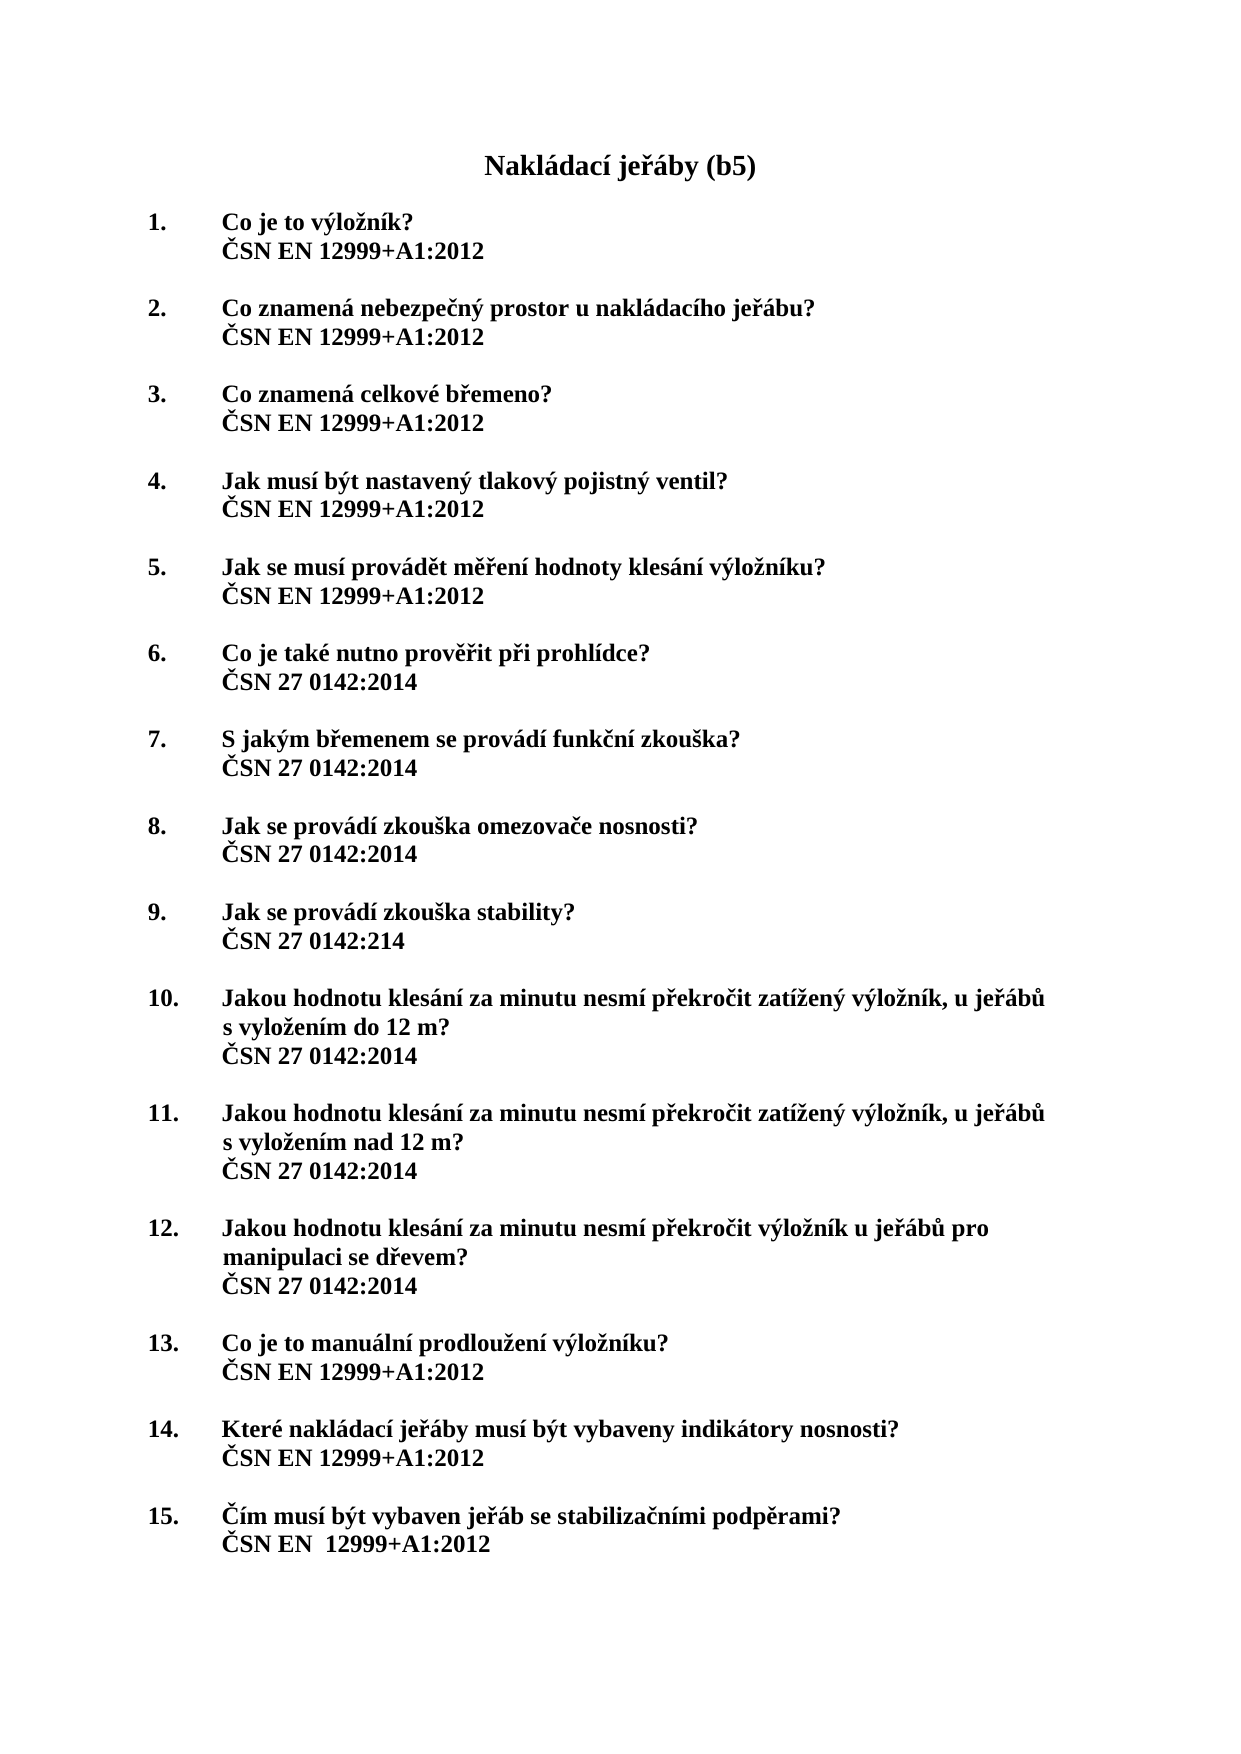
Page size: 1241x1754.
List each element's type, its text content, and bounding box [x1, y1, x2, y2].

text manipulaci se dřevem? [148, 1242, 1093, 1271]
text ČSN 27 0142:2014 [148, 667, 1093, 696]
text 1. Co je to výložník? [148, 207, 1093, 236]
text 8. Jak se provádí zkouška omezovače nosnosti? ČSN 27 0142:2014 [148, 811, 1093, 868]
text 2. Co znamená nebezpečný prostor u nakládacího jeřábu? ČSN EN 12999+A1:2012 [148, 293, 1093, 351]
text 11. Jakou hodnotu klesání za minutu nesmí překročit zatížený výložník, u jeřábů [148, 1098, 1093, 1127]
text 12. Jakou hodnotu klesání za minutu nesmí překročit výložník u jeřábů pro [148, 1213, 1093, 1242]
text ČSN EN 12999+A1:2012 [148, 236, 1093, 264]
text 4. Jak musí být nastavený tlakový pojistný ventil? ČSN EN 12999+A1:2012 [148, 466, 1093, 523]
text ČSN 27 0142:2014 [148, 1156, 1093, 1184]
text 3. Co znamená celkové břemeno? ČSN EN 12999+A1:2012 [148, 379, 1093, 437]
text 15. Čím musí být vybaven jeřáb se stabilizačními podpěrami? ČSN EN 12999+A1:2012 [148, 1501, 1093, 1558]
text 7. S jakým břemenem se provádí funkční zkouška? [148, 724, 1093, 753]
text 6. Co je také nutno prověřit při prohlídce? [148, 638, 1093, 667]
text 5. Jak se musí provádět měření hodnoty klesání výložníku? ČSN EN 12999+A1:2012 [148, 552, 1093, 609]
text Nakládací jeřáby (b5) [148, 148, 1093, 181]
text s vyložením do 12 m? ČSN 27 0142:2014 [148, 1012, 1093, 1069]
text ČSN 27 0142:2014 [148, 1271, 1093, 1299]
text 9. Jak se provádí zkouška stability? ČSN 27 0142:214 [148, 897, 1093, 954]
text s vyložením nad 12 m? [148, 1127, 1093, 1156]
text 10. Jakou hodnotu klesání za minutu nesmí překročit zatížený výložník, u jeřábů [148, 983, 1093, 1012]
text 14. Které nakládací jeřáby musí být vybaveny indikátory nosnosti? ČSN EN 12999+A1:2012 [148, 1414, 1093, 1472]
text 13. Co je to manuální prodloužení výložníku? ČSN EN 12999+A1:2012 [148, 1328, 1093, 1386]
text ČSN 27 0142:2014 [148, 753, 1093, 782]
